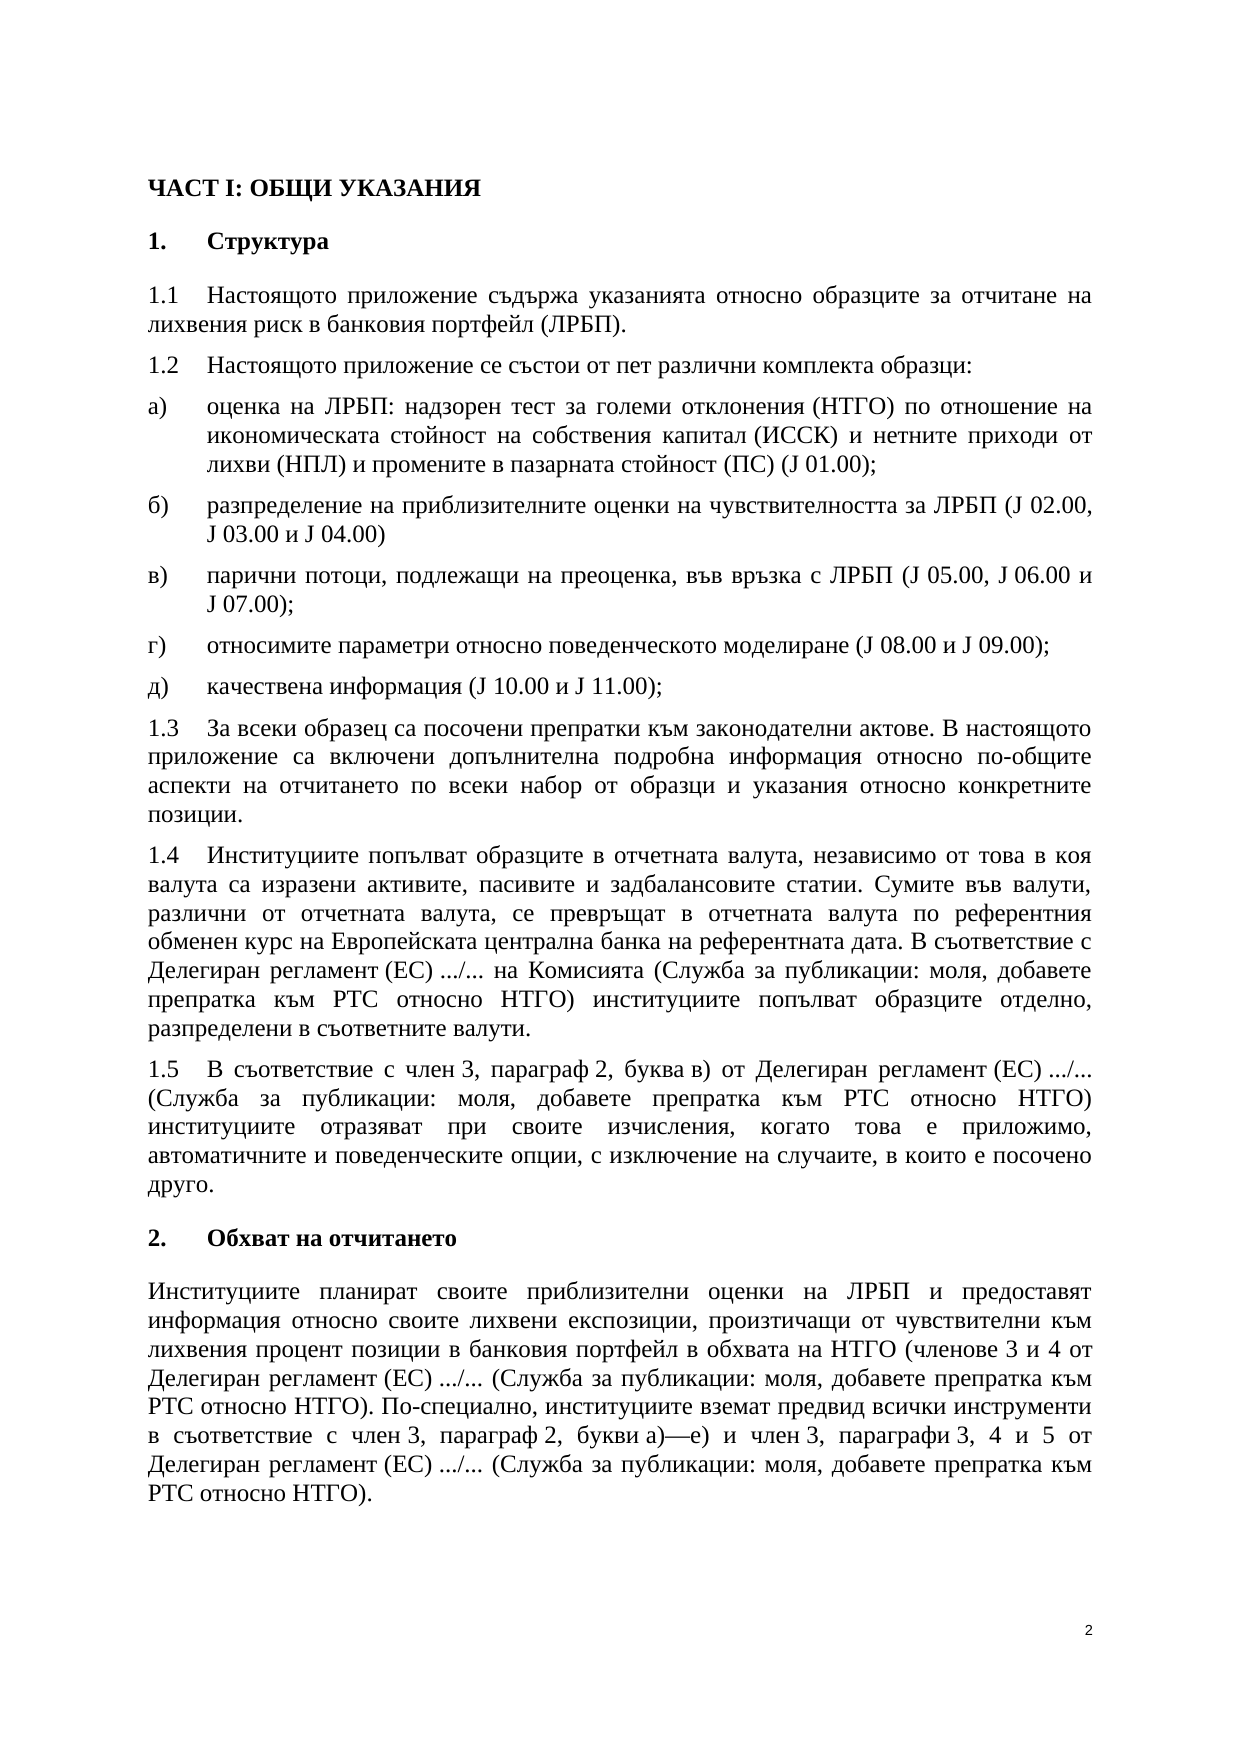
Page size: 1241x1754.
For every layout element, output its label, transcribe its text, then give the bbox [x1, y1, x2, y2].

text в) парични потоци, подлежащи на преоценка, във връзка с ЛРБП (J 05.00, J 06.00 и J 07.00); [148, 560, 1093, 618]
text а) оценка на ЛРБП: надзорен тест за големи отклонения (НТГО) по отношение на икономическата стойност на собствения капитал (ИССК) и нетните приходи от лихви (НПЛ) и промените в пазарната стойност (ПС) (J 01.00); [148, 391, 1093, 478]
text 1.2 Настоящото приложение се състои от пет различни комплекта образци: [148, 350, 1093, 379]
text д) качествена информация (J 10.00 и J 11.00); [148, 671, 1093, 700]
text 1.5 В съответствие с член 3, параграф 2, буква в) от Делегиран регламент (ЕС) .../... (Служба за публикации: моля, добавете препратка към РТС относно НТГО) институциите отразяват при своите изчисления, когато това е приложимо, автоматичните и поведенческите опции, с изключение на случаите, в които е посочено друго. [148, 1054, 1093, 1198]
text г) относимите параметри относно поведенческото моделиране (J 08.00 и J 09.00); [148, 630, 1093, 659]
text 1.1 Настоящото приложение съдържа указанията относно образците за отчитане на лихвения риск в банковия портфейл (ЛРБП). [148, 280, 1093, 338]
text Структура [148, 226, 1093, 255]
text 1.3 За всеки образец са посочени препратки към законодателни актове. В настоящото приложение са включени допълнителна подробна информация относно по-общите аспекти на отчитането по всеки набор от образци и указания относно конкретните позиции. [148, 713, 1093, 828]
text 1.4 Институциите попълват образците в отчетната валута, независимо от това в коя валута са изразени активите, пасивите и задбалансовите статии. Сумите във валути, различни от отчетната валута, се превръщат в отчетната валута по референтния обменен курс на Европейската централна банка на референтната дата. В съответствие с Делегиран регламент (ЕС) .../... на Комисията (Служба за публикации: моля, добавете препратка към РТС относно НТГО) институциите попълват образците отделно, разпределени в съответните валути. [148, 840, 1093, 1041]
text Обхват на отчитането [148, 1223, 1093, 1251]
text Институциите планират своите приблизителни оценки на ЛРБП и предоставят информация относно своите лихвени експозиции, произтичащи от чувствителни към лихвения процент позиции в банковия портфейл в обхвата на НТГО (членове 3 и 4 от Делегиран регламент (ЕС) .../... (Служба за публикации: моля, добавете препратка към РТС относно НТГО). По-специално, институциите вземат предвид всички инструменти в съответствие с член 3, параграф 2, букви а)—е) и член 3, параграфи 3, 4 и 5 от Делегиран регламент (ЕС) .../... (Служба за публикации: моля, добавете препратка към РТС относно НТГО). [148, 1276, 1093, 1506]
text б) разпределение на приблизителните оценки на чувствителността за ЛРБП (J 02.00, J 03.00 и J 04.00) [148, 490, 1093, 548]
subtitle ЧАСТ I: ОБЩИ УКАЗАНИЯ [148, 173, 1093, 201]
